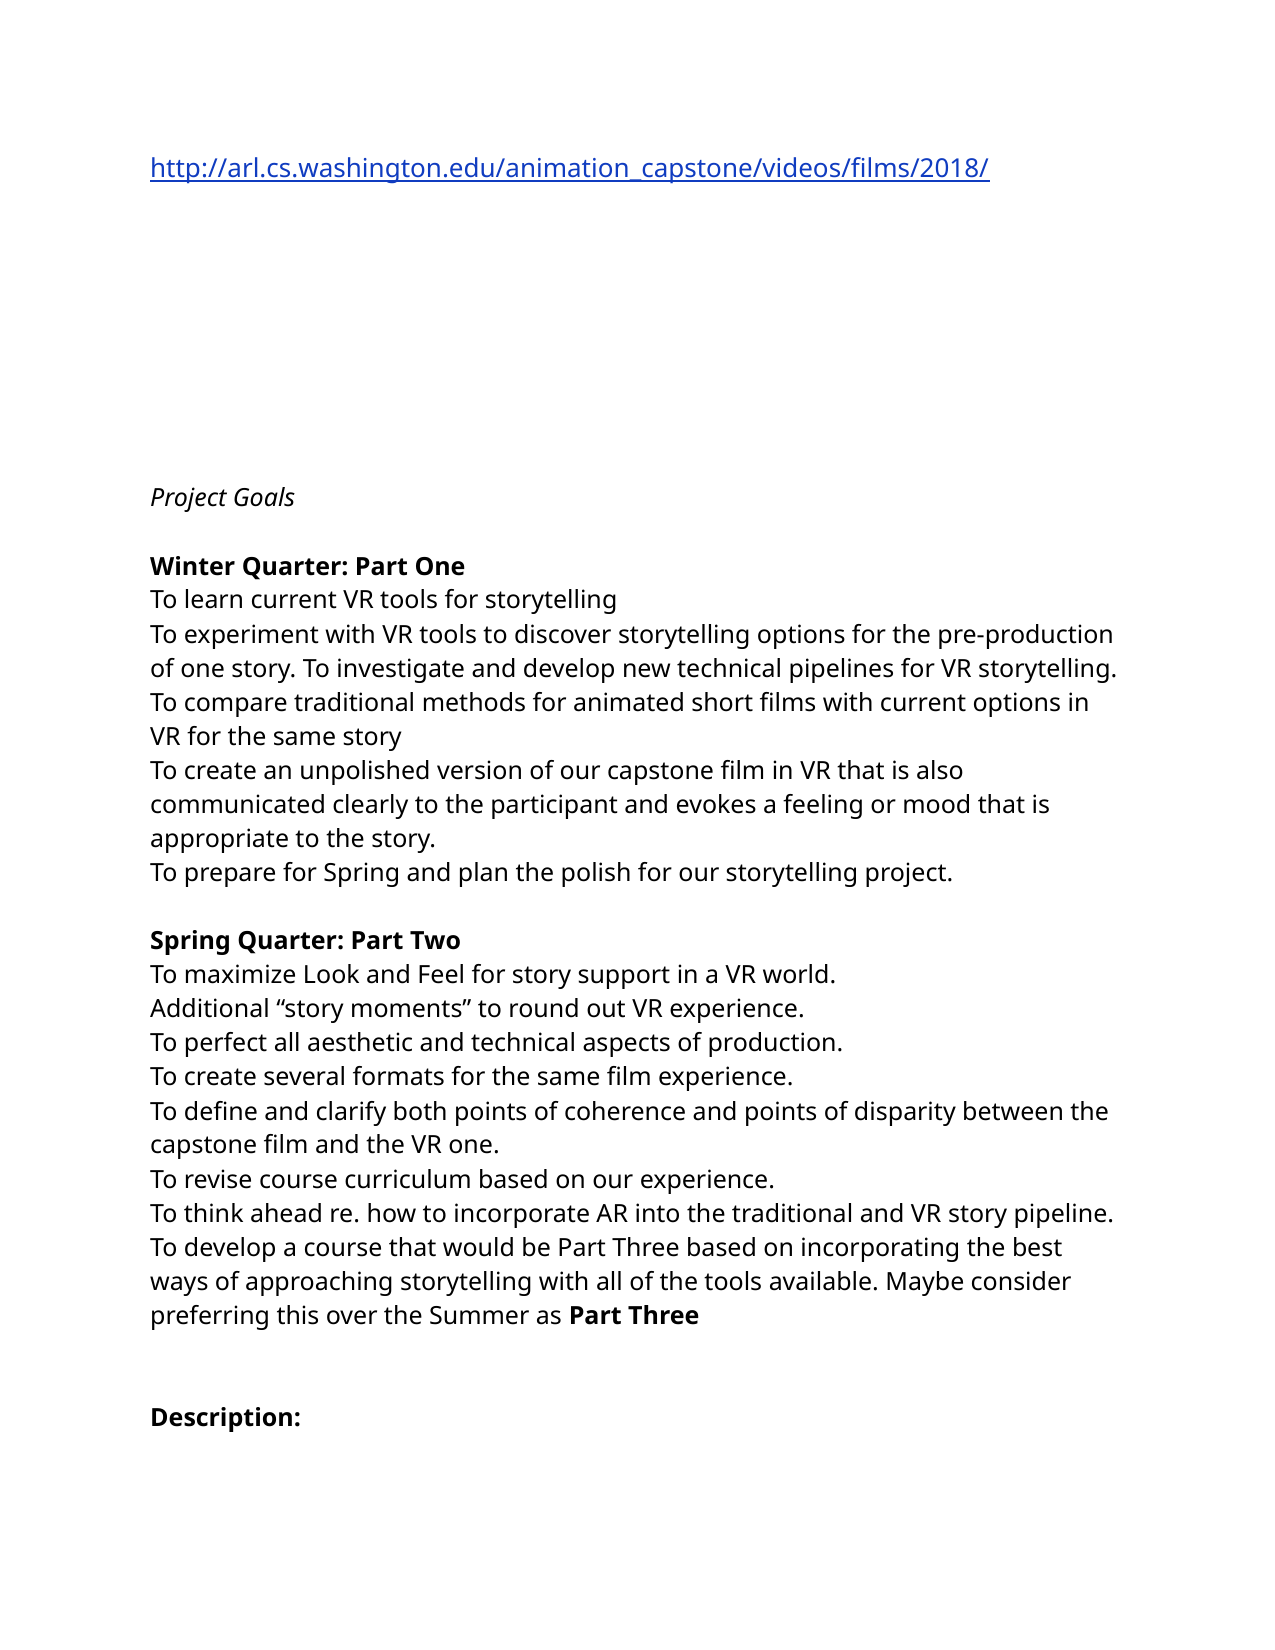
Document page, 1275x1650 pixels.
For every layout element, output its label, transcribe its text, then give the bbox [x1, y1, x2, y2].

text Spring Quarter: Part Two [150, 923, 1125, 957]
text To experiment with VR tools to discover storytelling options for the pre-production of one story. To investigate and develop new technical pipelines for VR storytelling. [150, 616, 1125, 684]
text Project Goals [150, 480, 1125, 514]
text To prepare for Spring and plan the polish for our storytelling project. [150, 855, 1125, 889]
text To learn current VR tools for storytelling [150, 582, 1125, 616]
text To create an unpolished version of our capstone film in VR that is also communicated clearly to the participant and evokes a feeling or mood that is appropriate to the story. [150, 752, 1125, 855]
text Additional “story moments” to round out VR experience. [150, 991, 1125, 1025]
text To develop a course that would be Part Three based on incorporating the best ways of approaching storytelling with all of the tools available. Maybe consider preferring this over the Summer as Part Three [150, 1229, 1125, 1332]
text Winter Quarter: Part One [150, 548, 1125, 582]
text To think ahead re. how to incorporate AR into the traditional and VR story pipeline. [150, 1195, 1125, 1229]
text http://arl.cs.washington.edu/animation_capstone/videos/films/2018/ [150, 150, 1125, 186]
text To maximize Look and Feel for story support in a VR world. [150, 957, 1125, 991]
text To revise course curriculum based on our experience. [150, 1161, 1125, 1195]
text To define and clarify both points of coherence and points of disparity between the capstone film and the VR one. [150, 1093, 1125, 1161]
text To create several formats for the same film experience. [150, 1059, 1125, 1093]
text To compare traditional methods for animated short films with current options in VR for the same story [150, 684, 1125, 752]
text To perfect all aesthetic and technical aspects of production. [150, 1025, 1125, 1059]
text Description: [150, 1400, 1125, 1434]
